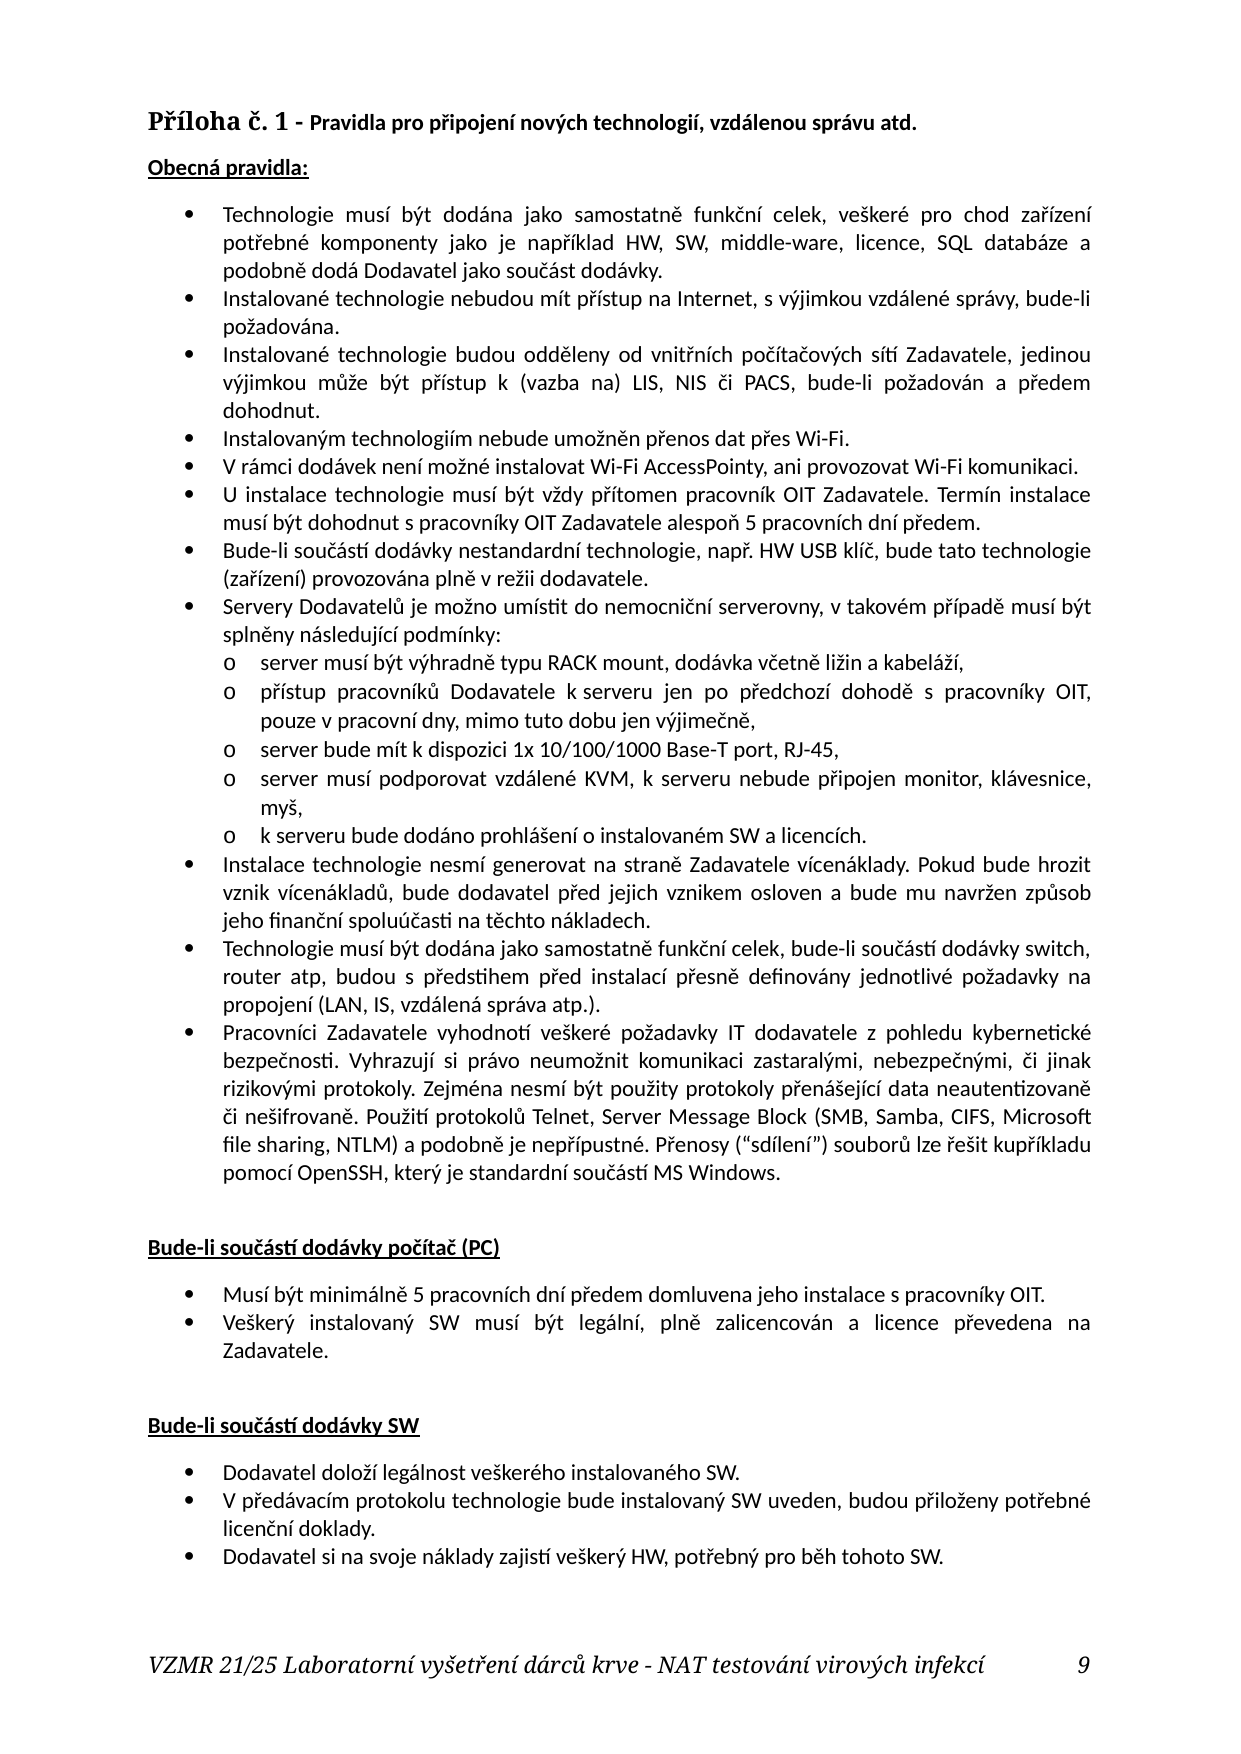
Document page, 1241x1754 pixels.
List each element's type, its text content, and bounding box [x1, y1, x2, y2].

list Dodavatel si na svoje náklady zajistí veškerý HW, potřebný pro běh tohoto SW. [185, 1542, 1093, 1570]
list Technologie musí být dodána jako samostatně funkční celek, bude-li součástí dodávky switch, router atp, budou s předstihem před instalací přesně definovány jednotlivé požadavky na propojení (LAN, IS, vzdálená správa atp.). [185, 934, 1093, 1018]
text Příloha č. 1 - Pravidla pro připojení nových technologií, vzdálenou správu atd. [148, 103, 1093, 137]
list Bude-li součástí dodávky nestandardní technologie, např. HW USB klíč, bude tato technologie (zařízení) provozována plně v režii dodavatele. [185, 536, 1093, 592]
list Musí být minimálně 5 pracovních dní předem domluvena jeho instalace s pracovníky OIT. [185, 1280, 1093, 1308]
list Technologie musí být dodána jako samostatně funkční celek, veškeré pro chod zařízení potřebné komponenty jako je například HW, SW, middle-ware, licence, SQL databáze a podobně dodá Dodavatel jako součást dodávky. [185, 200, 1093, 284]
list server musí být výhradně typu RACK mount, dodávka včetně ližin a kabeláží, [223, 648, 1093, 677]
list server musí podporovat vzdálené KVM, k serveru nebude připojen monitor, klávesnice, myš, [223, 764, 1093, 821]
list Servery Dodavatelů je možno umístit do nemocniční serverovny, v takovém případě musí být splněny následující podmínky: [185, 592, 1093, 648]
list V rámci dodávek není možné instalovat Wi-Fi AccessPointy, ani provozovat Wi-Fi komunikaci. [185, 452, 1093, 480]
list Pracovníci Zadavatele vyhodnotí veškeré požadavky IT dodavatele z pohledu kybernetické bezpečnosti. Vyhrazují si právo neumožnit komunikaci zastaralými, nebezpečnými, či jinak rizikovými protokoly. Zejména nesmí být použity protokoly přenášející data neautentizovaně či nešifrovaně. Použití protokolů Telnet, Server Message Block (SMB, Samba, CIFS, Microsoft file sharing, NTLM) a podobně je nepřípustné. Přenosy (“sdílení”) souborů lze řešit kupříkladu pomocí OpenSSH, který je standardní součástí MS Windows. [185, 1018, 1093, 1186]
text Obecná pravidla: [148, 153, 1093, 181]
text Bude-li součástí dodávky SW [148, 1411, 1093, 1439]
list Instalace technologie nesmí generovat na straně Zadavatele vícenáklady. Pokud bude hrozit vznik vícenákladů, bude dodavatel před jejich vznikem osloven a bude mu navržen způsob jeho finanční spoluúčasti na těchto nákladech. [185, 850, 1093, 934]
list Instalované technologie budou odděleny od vnitřních počítačových sítí Zadavatele, jedinou výjimkou může být přístup k (vazba na) LIS, NIS či PACS, bude-li požadován a předem dohodnut. [185, 340, 1093, 424]
list V předávacím protokolu technologie bude instalovaný SW uveden, budou přiloženy potřebné licenční doklady. [185, 1486, 1093, 1542]
list Veškerý instalovaný SW musí být legální, plně zalicencován a licence převedena na Zadavatele. [185, 1308, 1093, 1364]
text Bude-li součástí dodávky počítač (PC) [148, 1233, 1093, 1261]
list přístup pracovníků Dodavatele k serveru jen po předchozí dohodě s pracovníky OIT, pouze v pracovní dny, mimo tuto dobu jen výjimečně, [223, 677, 1093, 735]
list k serveru bude dodáno prohlášení o instalovaném SW a licencích. [223, 821, 1093, 850]
list Instalované technologie nebudou mít přístup na Internet, s výjimkou vzdálené správy, bude-li požadována. [185, 284, 1093, 340]
list Dodavatel doloží legálnost veškerého instalovaného SW. [185, 1458, 1093, 1486]
list Instalovaným technologiím nebude umožněn přenos dat přes Wi-Fi. [185, 424, 1093, 452]
list U instalace technologie musí být vždy přítomen pracovník OIT Zadavatele. Termín instalace musí být dohodnut s pracovníky OIT Zadavatele alespoň 5 pracovních dní předem. [185, 480, 1093, 536]
list server bude mít k dispozici 1x 10/100/1000 Base-T port, RJ-45, [223, 735, 1093, 764]
